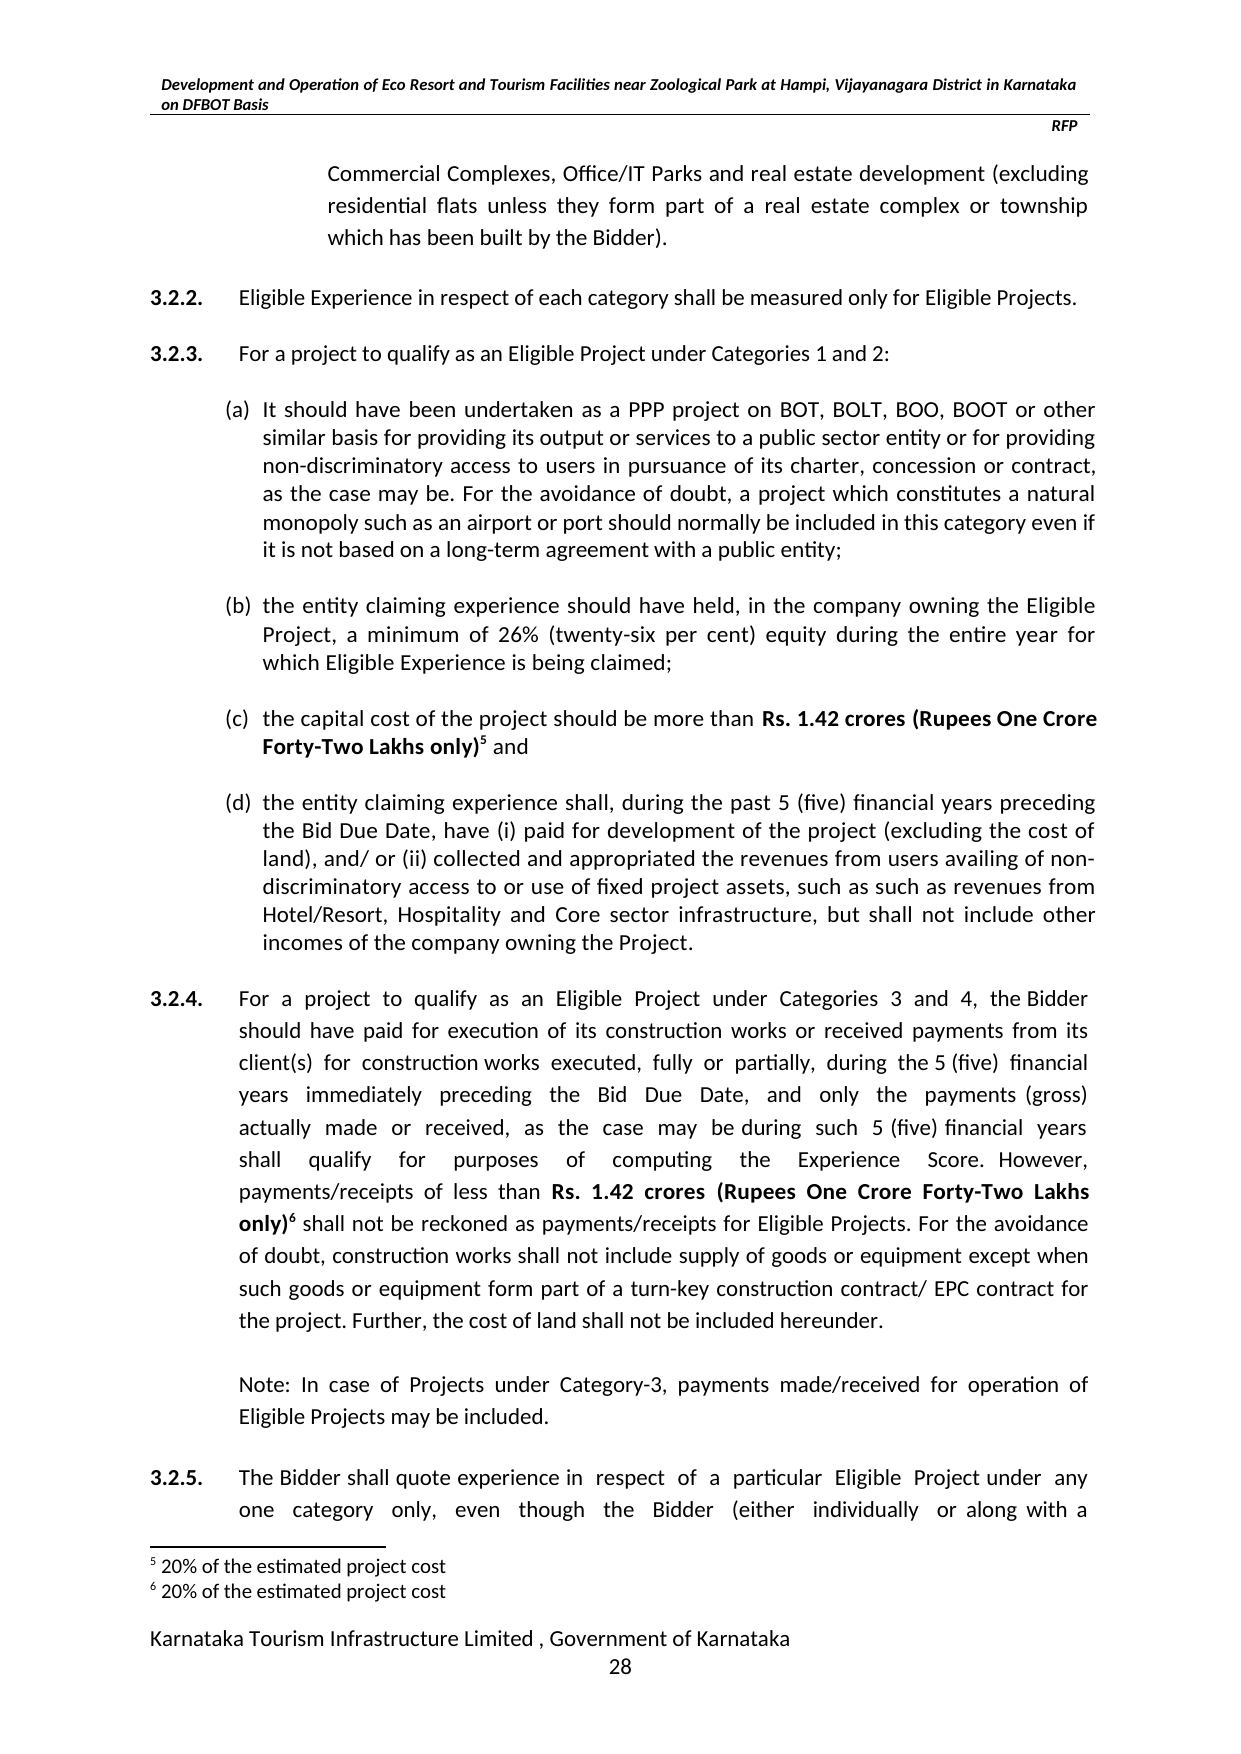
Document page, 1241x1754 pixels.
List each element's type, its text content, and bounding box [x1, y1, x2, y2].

list It should have been undertaken as a PPP project on BOT, BOLT, BOO, BOOT or other similar basis for providing its output or services to a public sector entity or for providing non-discriminatory access to users in pursuance of its charter, concession or contract, as the case may be. For the avoidance of doubt, a project which constitutes a natural monopoly such as an airport or port should normally be included in this category even if it is not based on a long-term agreement with a public entity; [225, 396, 1098, 564]
list the entity claiming experience should have held, in the company owning the Eligible Project, a minimum of 26% (twenty-six per cent) equity during the entire year for which Eligible Experience is being claimed; [225, 592, 1098, 676]
list Eligible Experience in respect of each category shall be measured only for Eligible Projects. [150, 283, 1090, 311]
list For a project to qualify as an Eligible Project under Categories 1 and 2: [150, 339, 1090, 367]
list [150, 1463, 1090, 1523]
list Note: In case of Projects under Category-3, payments made/received for operation of Eligible Projects may be included. [239, 1370, 1090, 1430]
list the entity claiming experience shall, during the past 5 (five) financial years preceding the Bid Due Date, have (i) paid for development of the project (excluding the cost of land), and/ or (ii) collected and appropriated the revenues from users availing of non-discriminatory access to or use of fixed project assets, such as such as revenues from Hotel/Resort, Hospitality and Core sector infrastructure, but shall not include other incomes of the company owning the Project. [225, 788, 1098, 956]
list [283, 159, 1090, 251]
list For a project to qualify as an Eligible Project under Categories 3 and 4, the Bidder should have paid for execution of its construction works or received payments from its client(s) for construction works executed, fully or partially, during the 5 (five) financial years immediately preceding the Bid Due Date, and only the payments (gross) actually made or received, as the case may be during such 5 (five) financial years shall qualify for purposes of computing the Experience Score. However, payments/receipts of less than Rs. 1.42 crores (Rupees One Crore Forty-Two Lakhs only) shall not be reckoned as payments/receipts for Eligible Projects. For the avoidance of doubt, construction works shall not include supply of goods or equipment except when such goods or equipment form part of a turn-key construction contract/ EPC contract for the project. Further, the cost of land shall not be included hereunder. [150, 984, 1090, 1334]
list the capital cost of the project should be more than Rs. 1.42 crores (Rupees One Crore Forty-Two Lakhs only) and [225, 704, 1098, 760]
